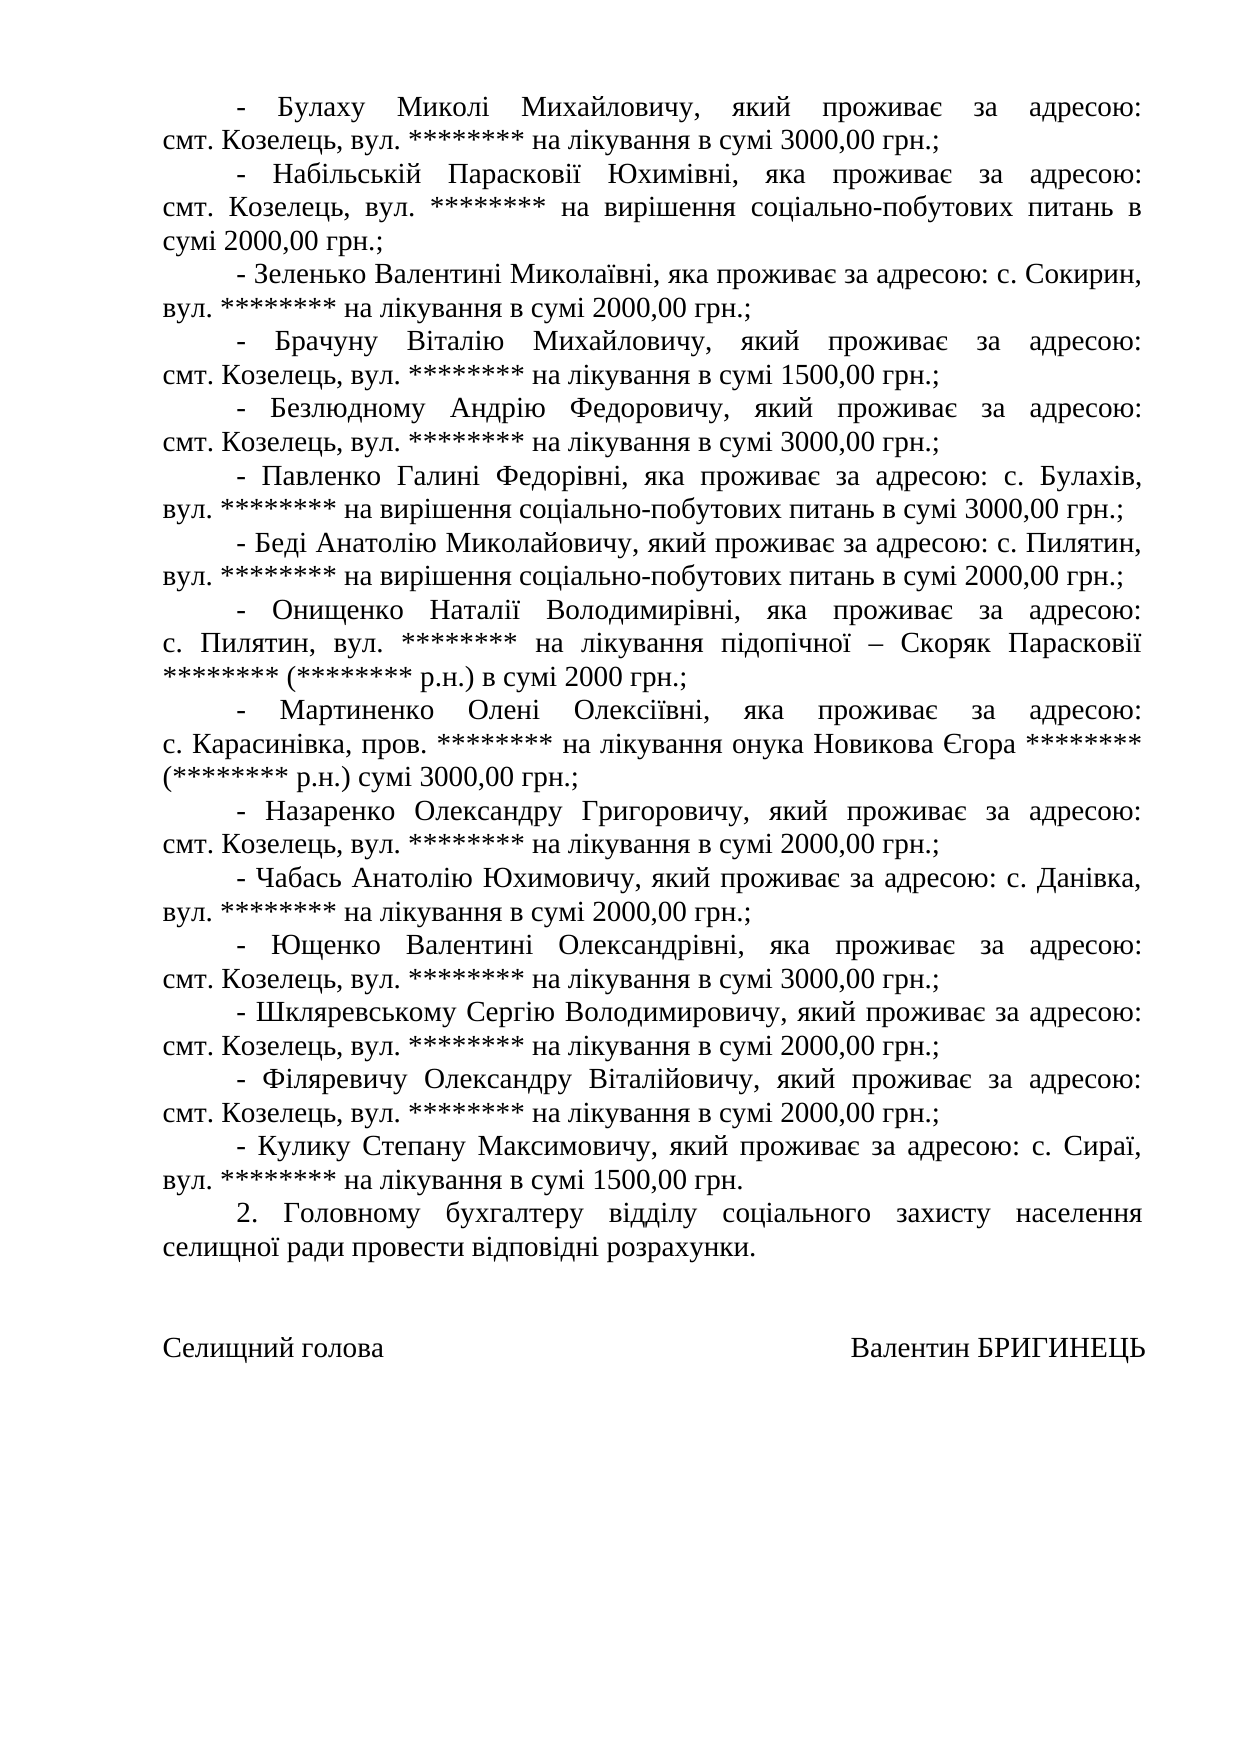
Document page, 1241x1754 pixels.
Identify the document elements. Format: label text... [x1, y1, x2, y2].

text - Філяревичу Олександру Віталійовичу, який проживає за адресою: смт. Козелець, вул. ******** на лікування в сумі 2000,00 грн.; [162, 1061, 1143, 1128]
text - Булаху Миколі Михайловичу, який проживає за адресою: смт. Козелець, вул. ******** на лікування в сумі 3000,00 грн.; [162, 89, 1143, 156]
text - Набільській Парасковії Юхимівні, яка проживає за адресою: смт. Козелець, вул. ******** на вирішення соціально-побутових питань в сумі 2000,00 грн.; [162, 156, 1143, 256]
text - Брачуну Віталію Михайловичу, який проживає за адресою: смт. Козелець, вул. ******** на лікування в сумі 1500,00 грн.; [162, 323, 1143, 391]
text - Зеленько Валентині Миколаївні, яка проживає за адресою: с. Сокирин, вул. ******** на лікування в сумі 2000,00 грн.; [162, 256, 1143, 323]
text - Безлюдному Андрію Федоровичу, який проживає за адресою: смт. Козелець, вул. ******** на лікування в сумі 3000,00 грн.; [162, 391, 1143, 458]
text - Беді Анатолію Миколайовичу, який проживає за адресою: с. Пилятин, вул. ******** на вирішення соціально-побутових питань в сумі 2000,00 грн.; [162, 525, 1143, 592]
text - Шкляревському Сергію Володимировичу, який проживає за адресою: смт. Козелець, вул. ******** на лікування в сумі 2000,00 грн.; [162, 994, 1143, 1061]
text Селищний голова Валентин БРИГИНЕЦЬ [162, 1330, 1152, 1363]
text 2. Головному бухгалтеру відділу соціального захисту населення селищної ради провести відповідні розрахунки. [162, 1196, 1143, 1263]
text - Назаренко Олександру Григоровичу, який проживає за адресою: смт. Козелець, вул. ******** на лікування в сумі 2000,00 грн.; [162, 793, 1143, 860]
text - Ющенко Валентині Олександрівні, яка проживає за адресою: смт. Козелець, вул. ******** на лікування в сумі 3000,00 грн.; [162, 927, 1143, 994]
text - Кулику Степану Максимовичу, який проживає за адресою: с. Сираї, вул. ******** на лікування в сумі 1500,00 грн. [162, 1128, 1143, 1196]
text - Онищенко Наталії Володимирівні, яка проживає за адресою: с. Пилятин, вул. ******** на лікування підопічної – Скоряк Парасковії ******** (******** р.н.) в сумі 2000 грн.; [162, 592, 1143, 692]
text - Мартиненко Олені Олексіївні, яка проживає за адресою: с. Карасинівка, пров. ******** на лікування онука Новикова Єгора ******** (******** р.н.) сумі 3000,00 грн.; [162, 692, 1143, 793]
text - Чабась Анатолію Юхимовичу, який проживає за адресою: с. Данівка, вул. ******** на лікування в сумі 2000,00 грн.; [162, 860, 1143, 927]
text - Павленко Галині Федорівні, яка проживає за адресою: с. Булахів, вул. ******** на вирішення соціально-побутових питань в сумі 3000,00 грн.; [162, 458, 1143, 525]
